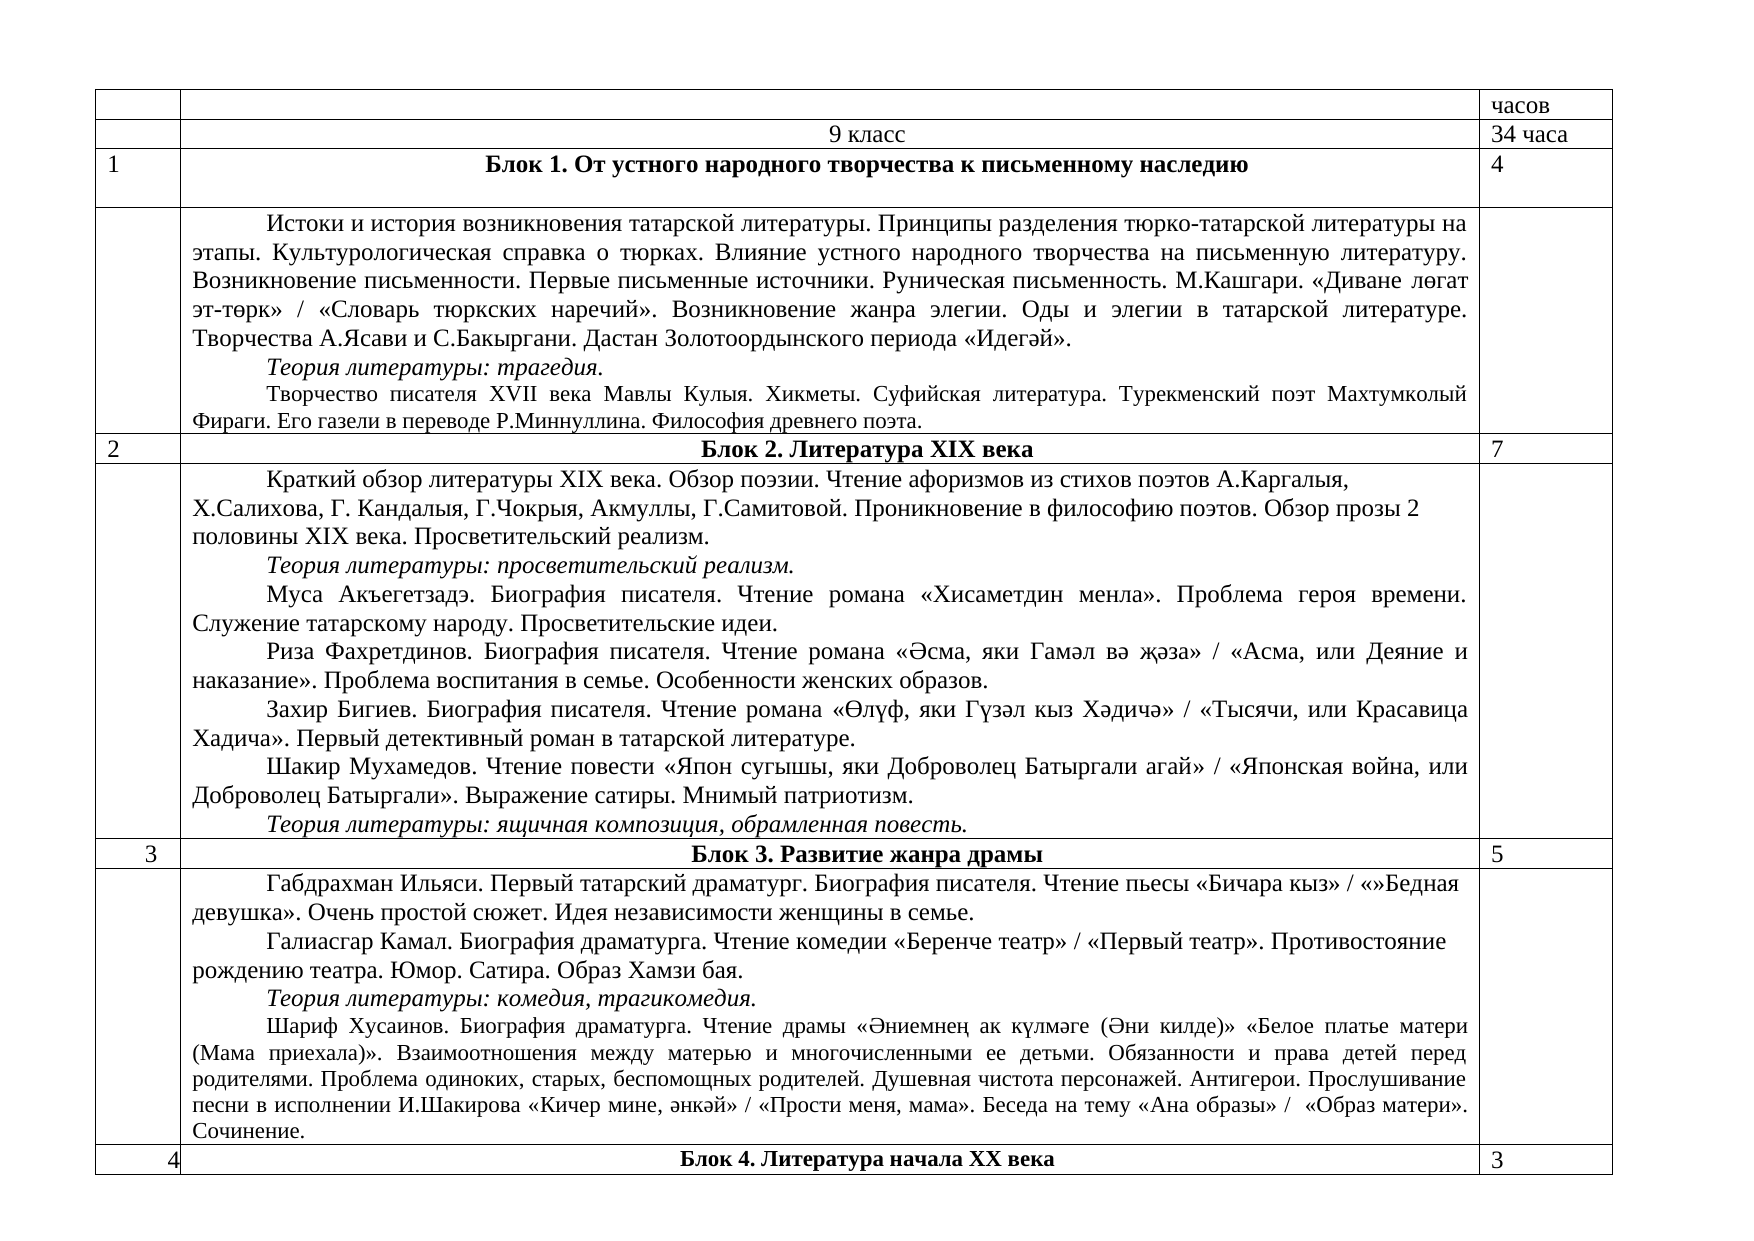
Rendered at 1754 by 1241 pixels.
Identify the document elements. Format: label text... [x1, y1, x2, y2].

table_cell [96, 120, 180, 148]
table_cell 4 [96, 1145, 180, 1174]
table_cell [96, 208, 180, 433]
table_cell [96, 869, 180, 1144]
table_cell [1480, 869, 1612, 1144]
table_cell [96, 839, 180, 867]
table_header Всего часов [1480, 90, 1612, 118]
table_cell Блок 3. Развитие жанра драмы [181, 839, 1479, 867]
table_cell [96, 149, 180, 207]
table_cell 34 часа [1480, 120, 1612, 148]
table_cell Блок 1. От устного народного творчества к письменному наследию [181, 149, 1479, 207]
table_cell 4 [1480, 149, 1612, 207]
table_cell [1480, 464, 1612, 838]
table_cell [1480, 208, 1612, 433]
table_cell 5 [1480, 839, 1612, 867]
table_cell 3 [1480, 1145, 1612, 1174]
table_header № [96, 90, 180, 118]
table_cell Габдрахман Ильяси. Первый татарский драматург. Биография писателя. Чтение пьесы «Бичара кыз» / «»Бедная девушка». Очень простой сюжет. Идея независимости женщины в семье. Галиасгар Камал. Биография драматурга. Чтение комедии «Беренче театр» / «Первый театр». Противостояние рождению театра. Юмор. Сатира. Образ Хамзи бая. Теория литературы: комедия, трагикомедия. Шариф Хусаинов. Биография драматурга. Чтение драмы «Әниемнең ак күлмәге (Әни килде)» «Белое платье матери (Мама приехала)». Взаимоотношения между матерью и многочисленными ее детьми. Обязанности и права детей перед родителями. Проблема одиноких, старых, беспомощных родителей. Душевная чистота персонажей. Антигерои. Прослушивание песни в исполнении И.Шакирова «Кичер мине, әнкәй» / «Прости меня, мама». Беседа на тему «Ана образы» / «Образ матери». Сочинение. [181, 869, 1479, 1144]
table_cell Блок 4. Литература начала XX века [181, 1145, 1479, 1174]
table_cell Краткий обзор литературы XIX века. Обзор поэзии. Чтение афоризмов из стихов поэтов А.Каргалыя, Х.Салихова, Г. Кандалыя, Г.Чокрыя, Акмуллы, Г.Самитовой. Проникновение в философию поэтов. Обзор прозы 2 половины XIX века. Просветительский реализм. Теория литературы: просветительский реализм. Муса Акъегетзадэ. Биография писателя. Чтение романа «Хисаметдин менла». Проблема героя времени. Служение татарскому народу. Просветительские идеи. Риза Фахретдинов. Биография писателя. Чтение романа «Әсма, яки Гамәл вә җәза» / «Асма, или Деяние и наказание». Проблема воспитания в семье. Особенности женских образов. Захир Бигиев. Биография писателя. Чтение романа «Өлүф, яки Гүзәл кыз Хәдичә» / «Тысячи, или Красавица Хадича». Первый детективный роман в татарской литературе. Шакир Мухамедов. Чтение повести «Япон сугышы, яки Доброволец Батыргали агай» / «Японская война, или Доброволец Батыргали». Выражение сатиры. Мнимый патриотизм. Теория литературы: ящичная композиция, обрамленная повесть. [181, 464, 1479, 838]
table_cell 7 [1480, 434, 1612, 463]
table_cell Истоки и история возникновения татарской литературы. Принципы разделения тюрко-татарской литературы на этапы. Культурологическая справка о тюрках. Влияние устного народного творчества на письменную литературу. Возникновение письменности. Первые письменные источники. Руническая письменность. М.Кашгари. «Диване лөгат эт-төрк» / «Словарь тюркских наречий». Возникновение жанра элегии. Оды и элегии в татарской литературе. Творчества А.Ясави и С.Бакыргани. Дастан Золотоордынского периода «Идегәй». Теория литературы: трагедия. Творчество писателя XVII века Мавлы Кулыя. Хикметы. Суфийская литература. Турекменский поэт Махтумколый Фираги. Его газели в переводе Р.Миннуллина. Философия древнего поэта. [181, 208, 1479, 433]
table_cell [96, 434, 180, 463]
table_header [181, 90, 1479, 118]
table_cell Блок 2. Литература XIX века [181, 434, 1479, 463]
table_cell [96, 464, 180, 838]
table_cell 9 класс [181, 120, 1479, 148]
